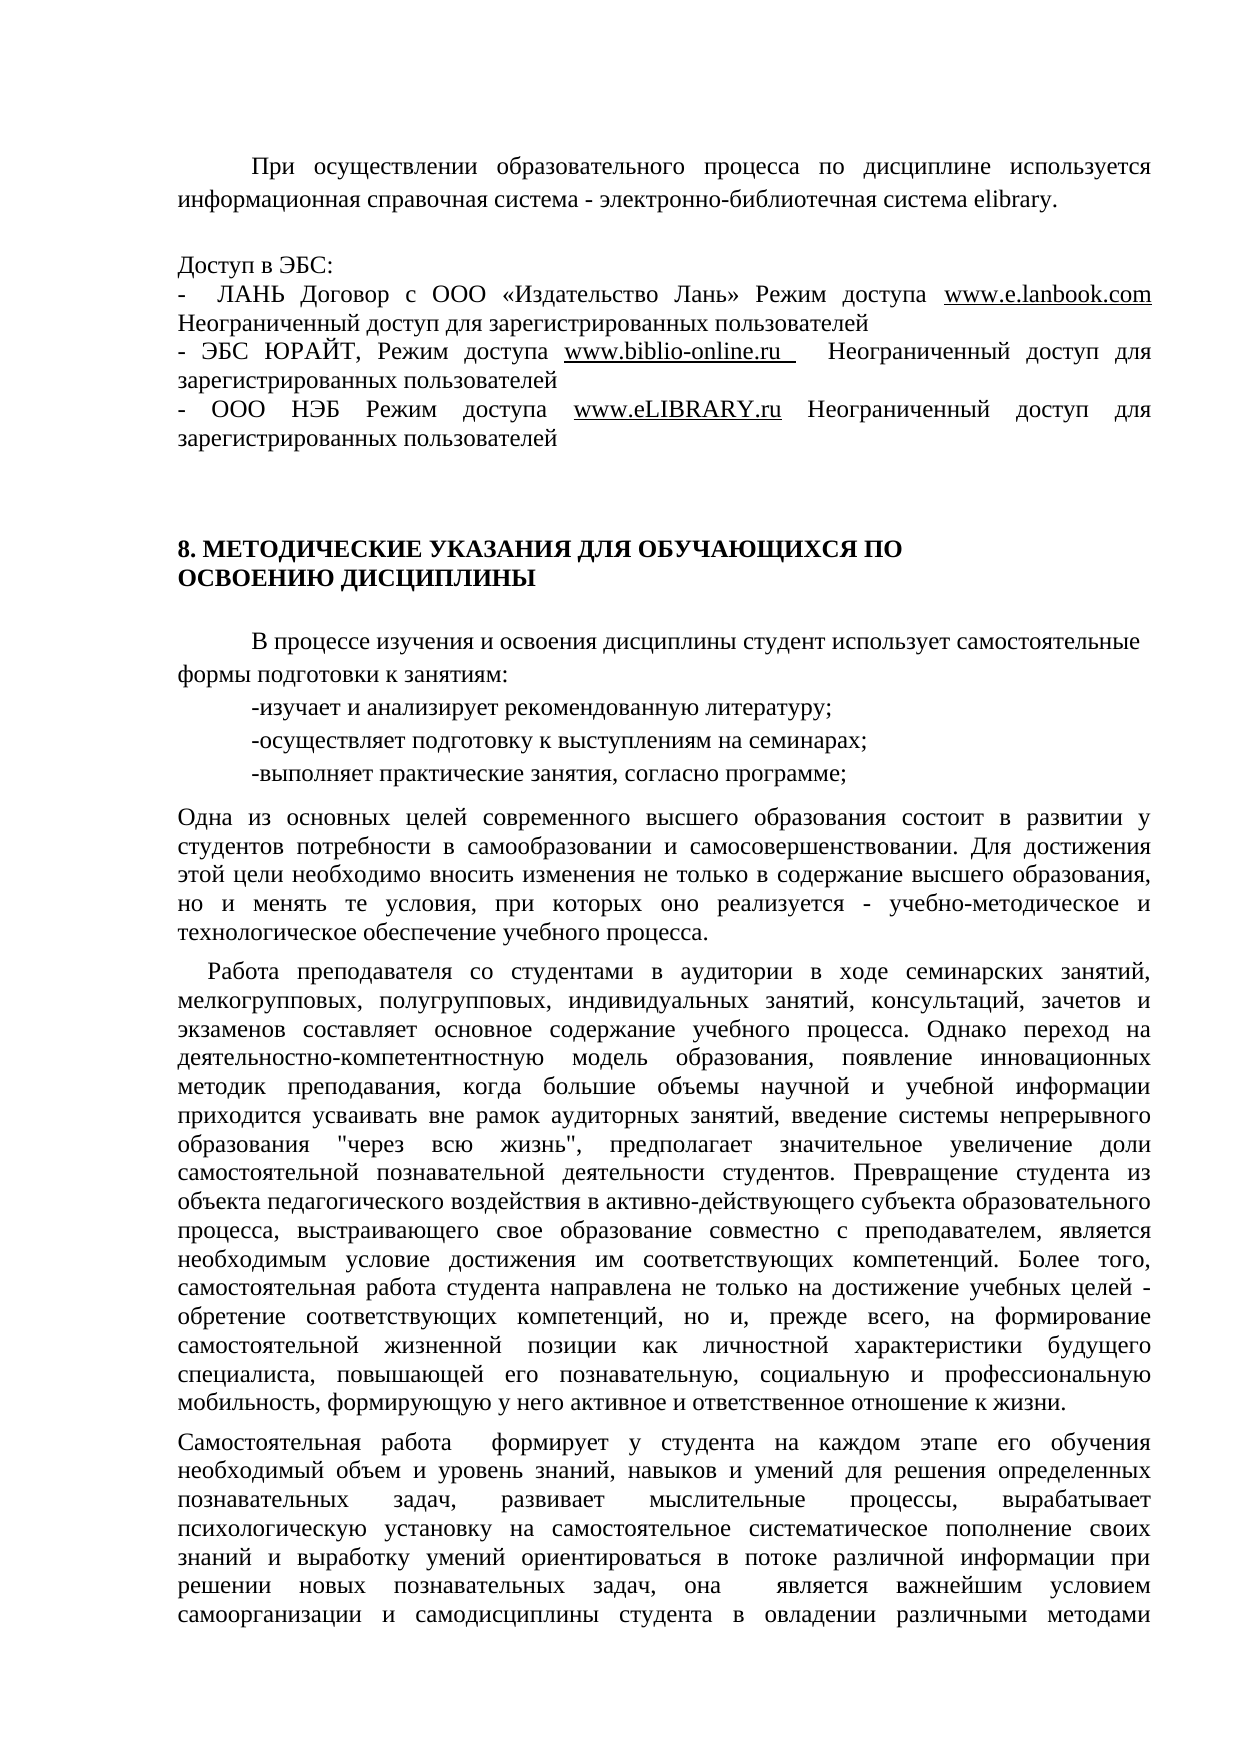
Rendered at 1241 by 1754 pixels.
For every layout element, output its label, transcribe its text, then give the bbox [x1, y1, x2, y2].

text 8. МЕТОДИЧЕСКИЕ УКАЗАНИЯ ДЛЯ ОБУЧАЮЩИХСЯ ПО ОСВОЕНИЮ ДИСЦИПЛИНЫ [177, 534, 1014, 591]
text Работа преподавателя со студентами в аудитории в ходе семинарских занятий, мелкогрупповых, полугрупповых, индивидуальных занятий, консультаций, зачетов и экзаменов составляет основное содержание учебного процесса. Однако переход на деятельностно-компетентностную модель образования, появление инновационных методик преподавания, когда большие объемы научной и учебной информации приходится усваивать вне рамок аудиторных занятий, введение системы непрерывного образования "через всю жизнь", предполагает значительное увеличение доли самостоятельной познавательной деятельности студентов. Превращение студента из объекта педагогического воздействия в активно-действующего субъекта образовательного процесса, выстраивающего свое образование совместно с преподавателем, является необходимым условие достижения им соответствующих компетенций. Более того, самостоятельная работа студента направлена не только на достижение учебных целей - обретение соответствующих компетенций, но и, прежде всего, на формирование самостоятельной жизненной позиции как личностной характеристики будущего специалиста, повышающей его познавательную, социальную и профессиональную мобильность, формирующую у него активное и ответственное отношение к жизни. [177, 956, 1152, 1416]
text -осуществляет подготовку к выступлениям на семинарах; [177, 726, 1152, 754]
text - ООО НЭБ Режим доступа www.eLIBRARY.ru Неограниченный доступ для зарегистрированных пользователей [177, 394, 1152, 451]
text -изучает и анализирует рекомендованную литературу; [177, 692, 1152, 721]
text При осуществлении образовательного процесса по дисциплине используется информационная справочная система - электронно-библиотечная система elibrary. [177, 151, 1152, 213]
text - ЭБС ЮРАЙТ, Режим доступа www.biblio-online.ru Неограниченный доступ для зарегистрированных пользователей [177, 336, 1152, 394]
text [177, 1427, 1152, 1628]
text В процессе изучения и освоения дисциплины студент использует самостоятельные формы подготовки к занятиям: [177, 626, 1152, 688]
text Одна из основных целей современного высшего образования состоит в развитии у студентов потребности в самообразовании и самосовершенствовании. Для достижения этой цели необходимо вносить изменения не только в содержание высшего образования, но и менять те условия, при которых оно реализуется - учебно-методическое и технологическое обеспечение учебного процесса. [177, 802, 1152, 946]
text Доступ в ЭБС: [177, 250, 1152, 279]
text -выполняет практические занятия, согласно программе; [177, 758, 1152, 787]
text - ЛАНЬ Договор с ООО «Издательство Лань» Режим доступа www.e.lanbook.com Неограниченный доступ для зарегистрированных пользователей [177, 279, 1152, 336]
